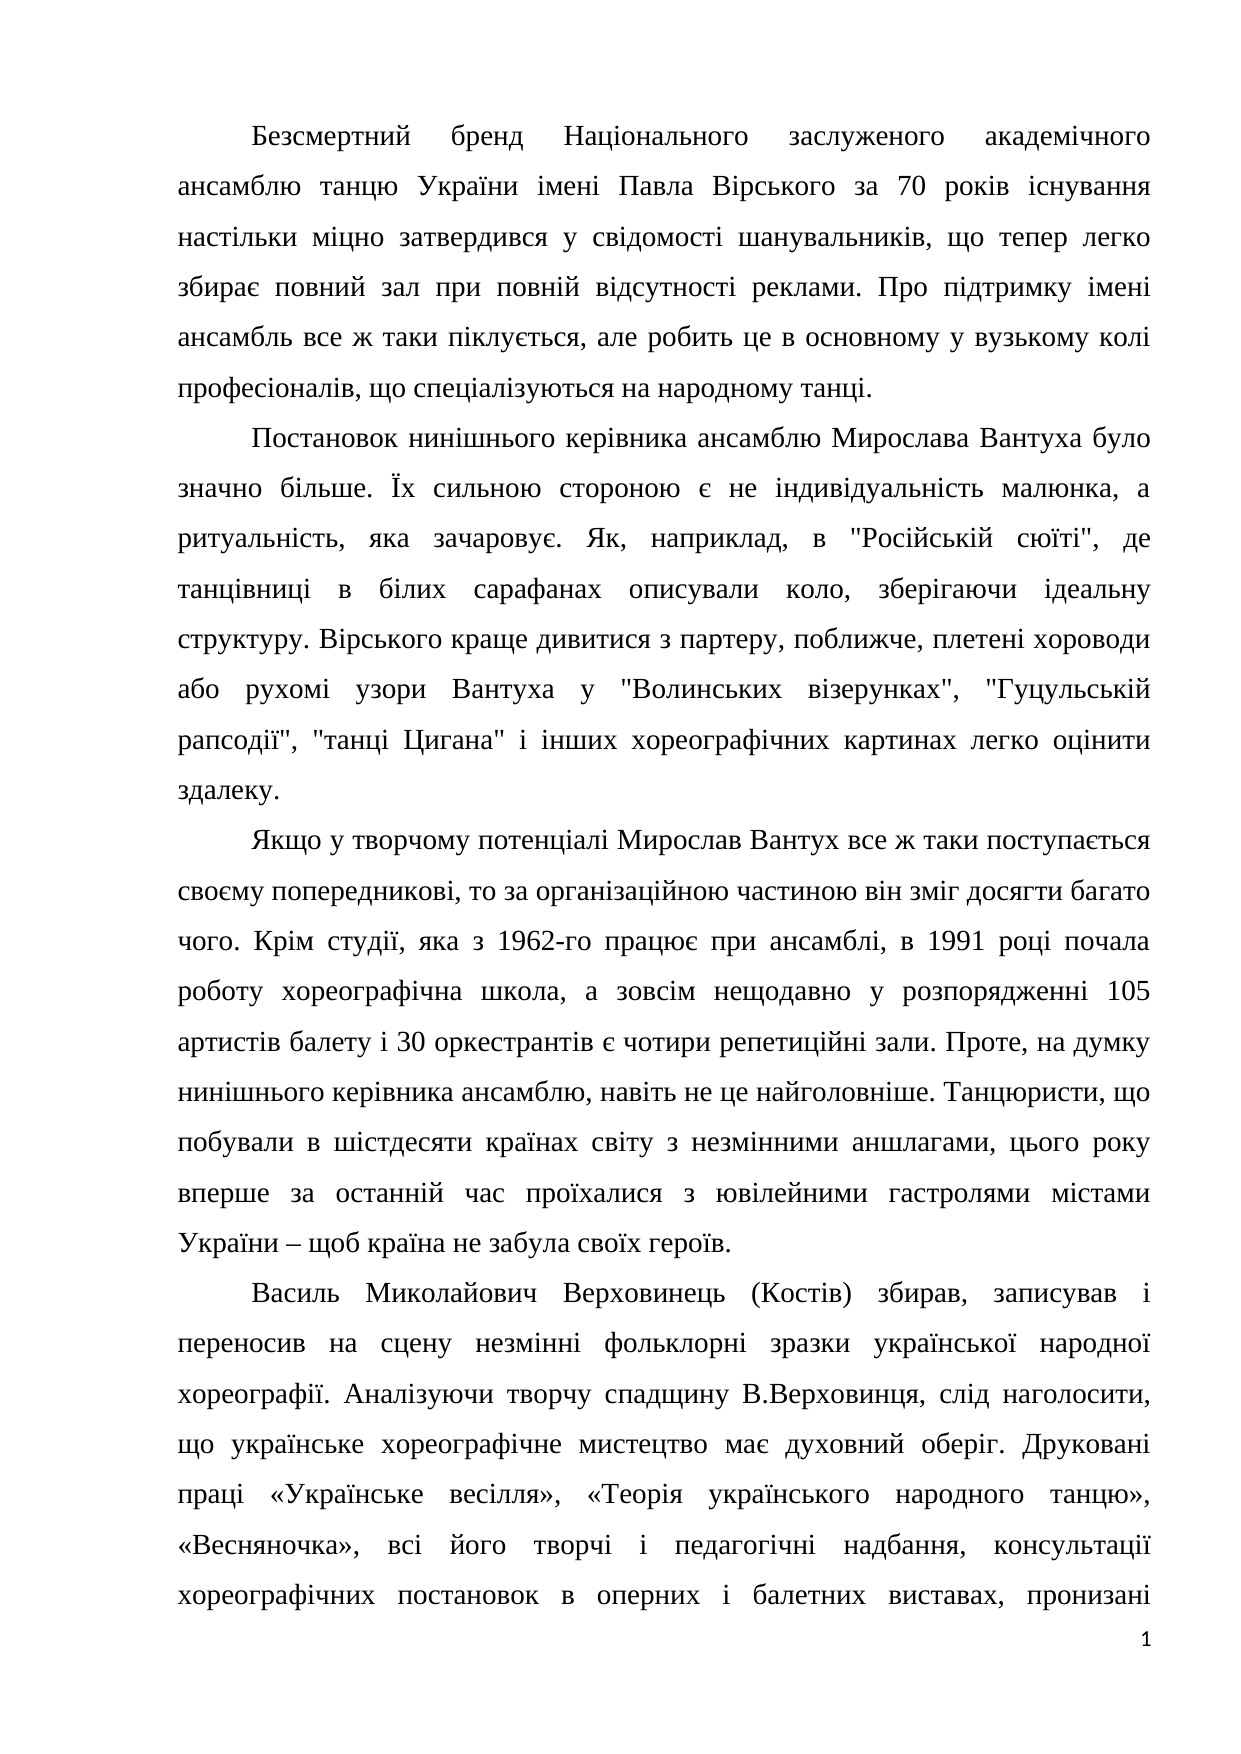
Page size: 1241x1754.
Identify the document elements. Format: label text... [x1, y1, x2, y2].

text Безсмертний бренд Національного заслуженого академічного ансамблю танцю України імені Павла Вірського за 70 років існування настільки міцно затвердився у свідомості шанувальників, що тепер легко збирає повний зал при повній відсутності реклами. Про підтримку імені ансамбль все ж таки піклується, але робить це в основному у вузькому колі професіоналів, що спеціалізуються на народному танці. [177, 118, 1152, 403]
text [177, 1275, 1152, 1611]
text Постановок нинішнього керівника ансамблю Мирослава Вантуха було значно більше. Їх сильною стороною є не індивідуальність малюнка, а ритуальність, яка зачаровує. Як, наприклад, в "Російській сюїті", де танцівниці в білих сарафанах описували коло, зберігаючи ідеальну структуру. Вірського краще дивитися з партеру, поближче, плетені хороводи або рухомі узори Вантуха у "Волинських візерунках", "Гуцульській рапсодії", "танці Цигана" і інших хореографічних картинах легко оцінити здалеку. [177, 420, 1152, 806]
text Якщо у творчому потенціалі Мирослав Вантух все ж таки поступається своєму попередникові, то за організаційною частиною він зміг досягти багато чого. Крім студії, яка з 1962-го працює при ансамблі, в 1991 році почала роботу хореографічна школа, а зовсім нещодавно у розпорядженні 105 артистів балету і 30 оркестрантів є чотири репетиційні зали. Проте, на думку нинішнього керівника ансамблю, навіть не це найголовніше. Танцюристи, що побували в шістдесяти країнах світу з незмінними аншлагами, цього року вперше за останній час проїхалися з ювілейними гастролями містами України – щоб країна не забула своїх героїв. [177, 822, 1152, 1258]
